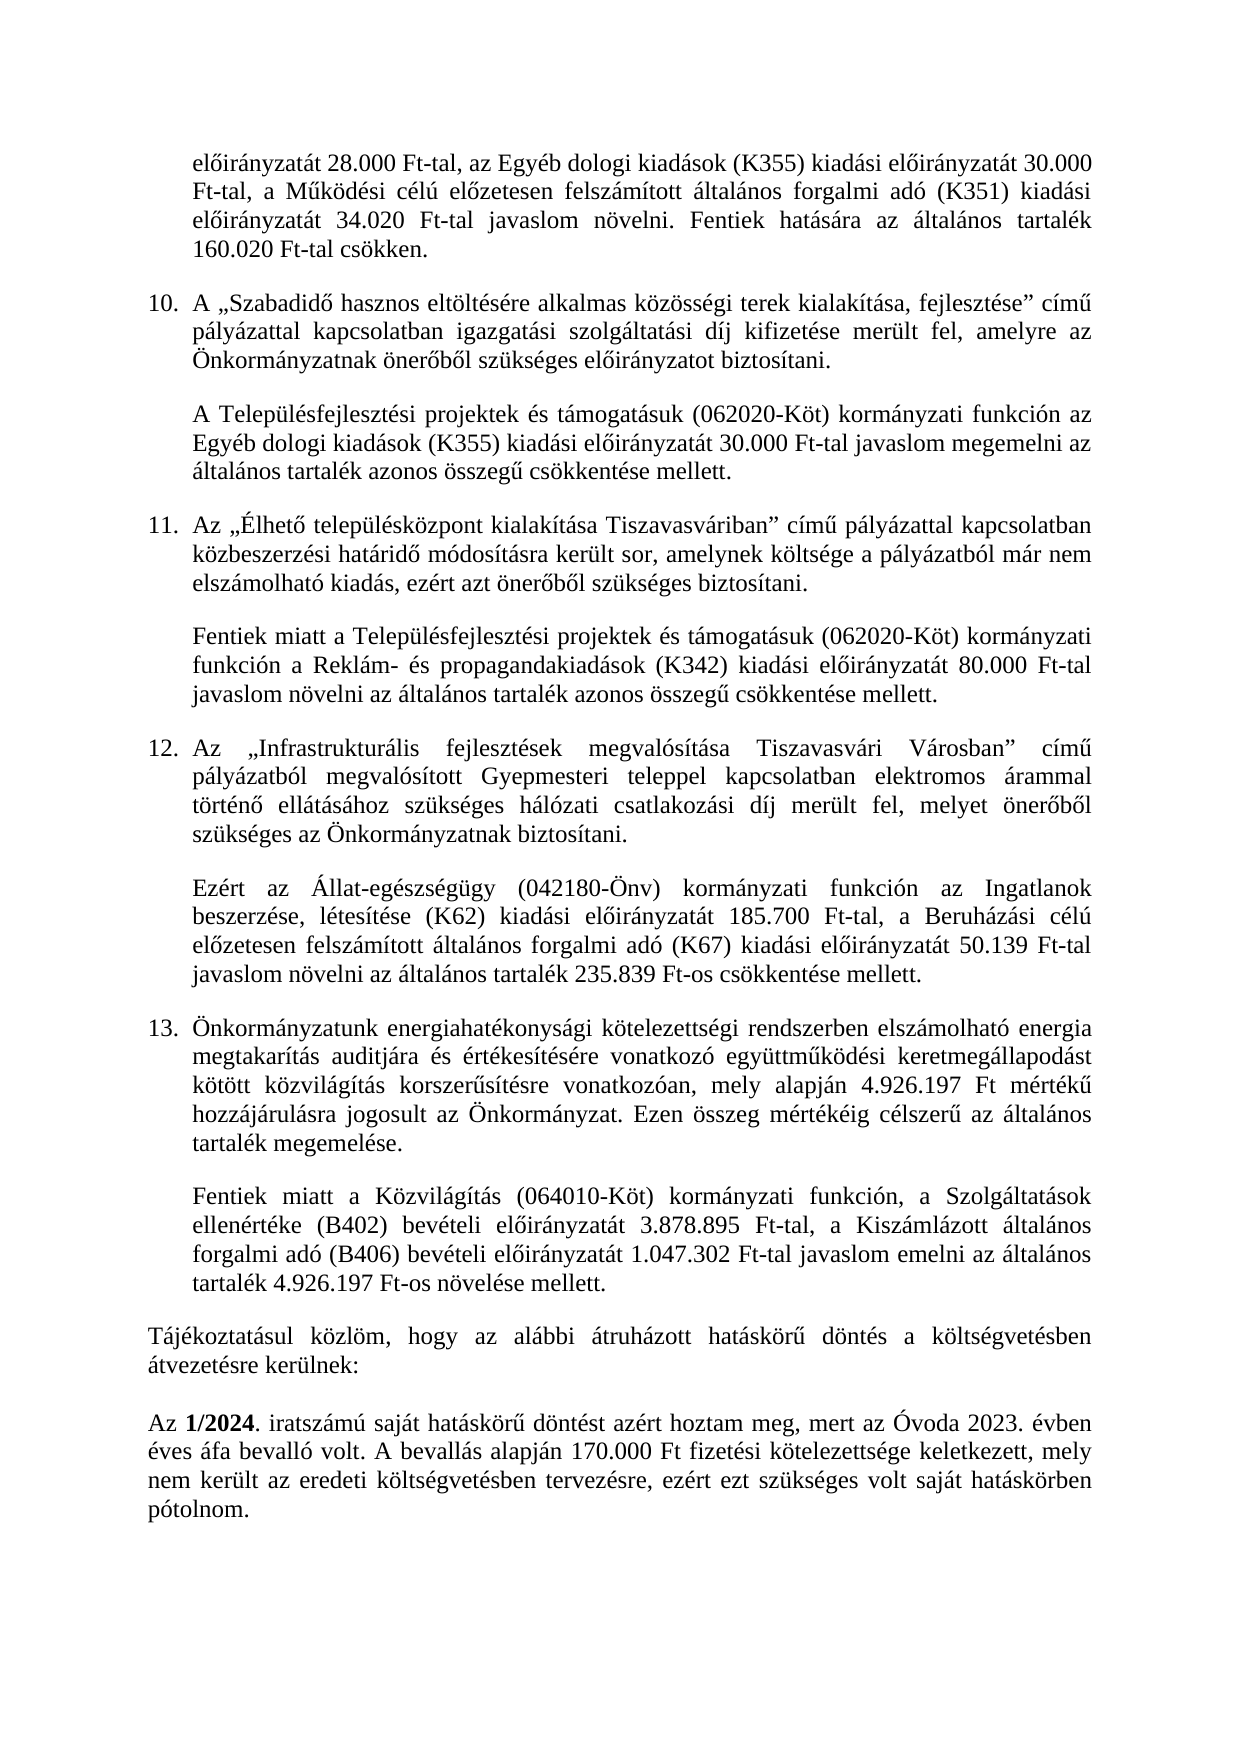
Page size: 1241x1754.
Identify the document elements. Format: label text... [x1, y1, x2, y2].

list Önkormányzatunk energiahatékonysági kötelezettségi rendszerben elszámolható energia megtakarítás auditjára és értékesítésére vonatkozó együttműködési keretmegállapodást kötött közvilágítás korszerűsítésre vonatkozóan, mely alapján 4.926.197 Ft mértékű hozzájárulásra jogosult az Önkormányzat. Ezen összeg mértékéig célszerű az általános tartalék megemelése. [148, 1013, 1092, 1156]
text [192, 148, 1092, 263]
text Ezért az Állat-egészségügy (042180-Önv) kormányzati funkción az Ingatlanok beszerzése, létesítése (K62) kiadási előirányzatát 185.700 Ft-tal, a Beruházási célú előzetesen felszámított általános forgalmi adó (K67) kiadási előirányzatát 50.139 Ft-tal javaslom növelni az általános tartalék 235.839 Ft-os csökkentése mellett. [192, 873, 1092, 988]
text A Településfejlesztési projektek és támogatásuk (062020-Köt) kormányzati funkción az Egyéb dologi kiadások (K355) kiadási előirányzatát 30.000 Ft-tal javaslom megemelni az általános tartalék azonos összegű csökkentése mellett. [192, 399, 1092, 485]
list Fentiek miatt a Településfejlesztési projektek és támogatásuk (062020-Köt) kormányzati funkción a Reklám- és propagandakiadások (K342) kiadási előirányzatát 80.000 Ft-tal javaslom növelni az általános tartalék azonos összegű csökkentése mellett. [192, 621, 1092, 708]
text Tájékoztatásul közlöm, hogy az alábbi átruházott hatáskörű döntés a költségvetésben átvezetésre kerülnek: [148, 1321, 1092, 1379]
text Fentiek miatt a Közvilágítás (064010-Köt) kormányzati funkción, a Szolgáltatások ellenértéke (B402) bevételi előirányzatát 3.878.895 Ft-tal, a Kiszámlázott általános forgalmi adó (B406) bevételi előirányzatát 1.047.302 Ft-tal javaslom emelni az általános tartalék 4.926.197 Ft-os növelése mellett. [192, 1181, 1092, 1296]
text Az 1/2024. iratszámú saját hatáskörű döntést azért hoztam meg, mert az Óvoda 2023. évben éves áfa bevalló volt. A bevallás alapján 170.000 Ft fizetési kötelezettsége keletkezett, mely nem került az eredeti költségvetésben tervezésre, ezért ezt szükséges volt saját hatáskörben pótolnom. [148, 1408, 1092, 1523]
list A „Szabadidő hasznos eltöltésére alkalmas közösségi terek kialakítása, fejlesztése” című pályázattal kapcsolatban igazgatási szolgáltatási díj kifizetése merült fel, amelyre az Önkormányzatnak önerőből szükséges előirányzatot biztosítani. [148, 288, 1092, 374]
list Az „Élhető településközpont kialakítása Tiszavasváriban” című pályázattal kapcsolatban közbeszerzési határidő módosításra került sor, amelynek költsége a pályázatból már nem elszámolható kiadás, ezért azt önerőből szükséges biztosítani. [148, 510, 1092, 596]
list Az „Infrastrukturális fejlesztések megvalósítása Tiszavasvári Városban” című pályázatból megvalósított Gyepmesteri teleppel kapcsolatban elektromos árammal történő ellátásához szükséges hálózati csatlakozási díj merült fel, melyet önerőből szükséges az Önkormányzatnak biztosítani. [148, 733, 1092, 848]
